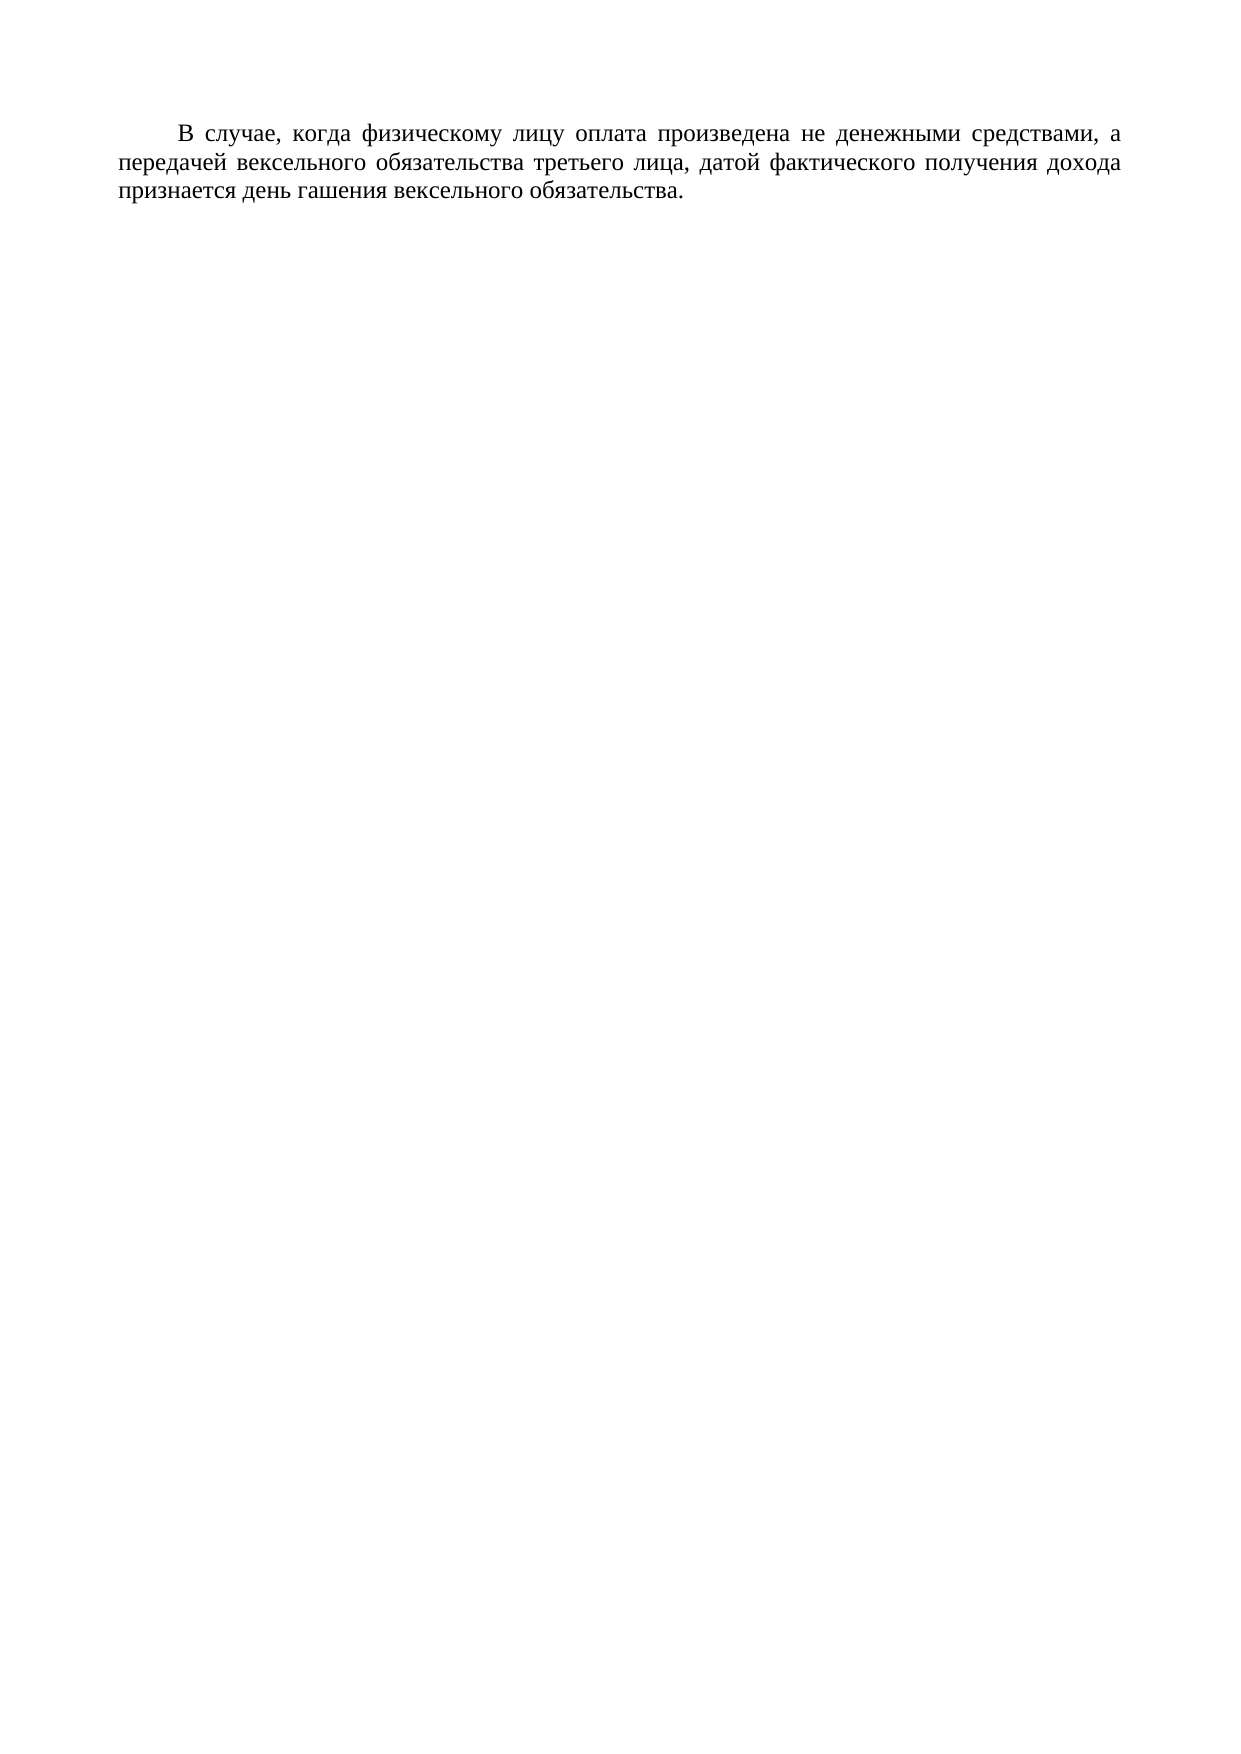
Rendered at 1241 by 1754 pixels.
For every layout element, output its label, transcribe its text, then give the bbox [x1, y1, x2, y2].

text В случае, когда физическому лицу оплата произведена не денежными средствами, а передачей вексельного обязательства третьего лица, датой фактического получения дохода признается день гашения вексельного обязательства. [118, 118, 1122, 204]
